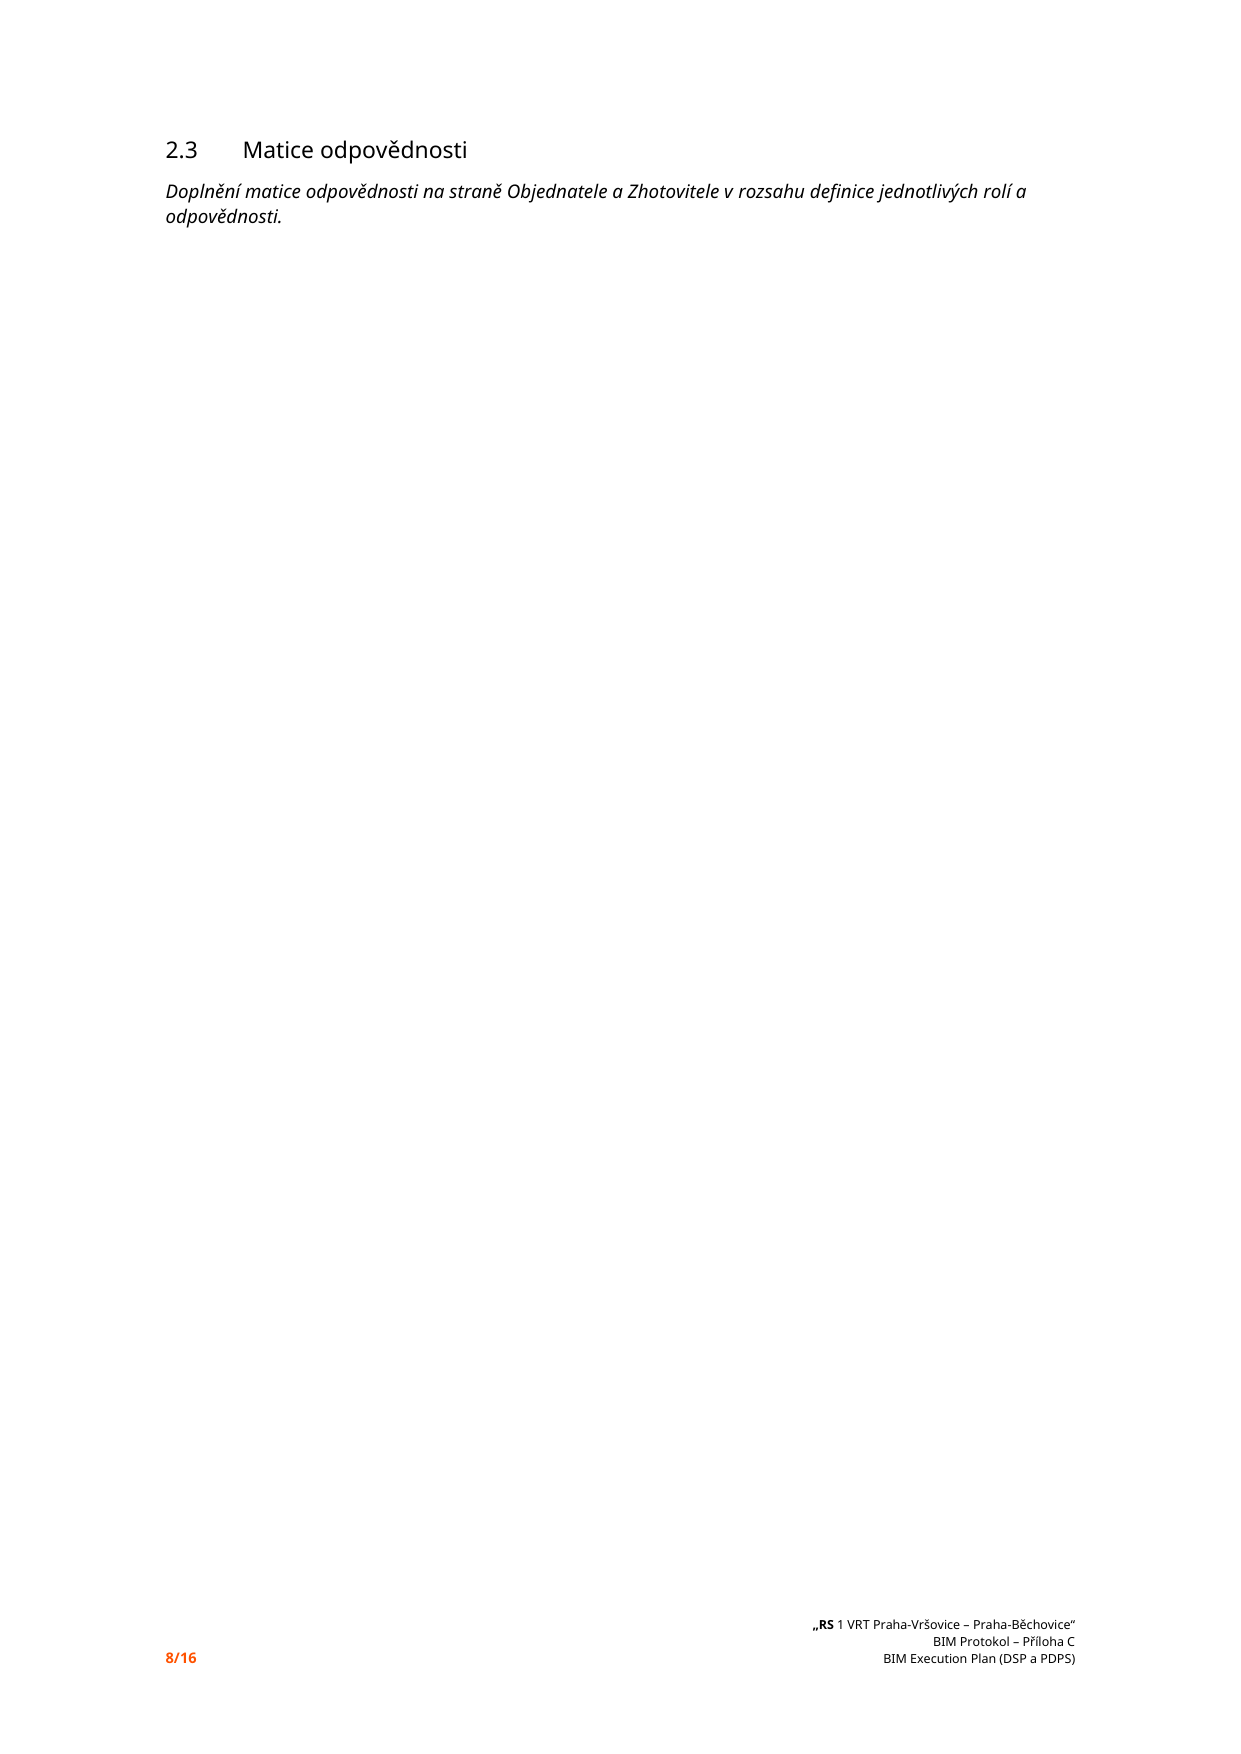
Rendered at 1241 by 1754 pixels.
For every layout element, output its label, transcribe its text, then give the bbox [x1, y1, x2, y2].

text Matice odpovědnosti [165, 134, 1075, 166]
text Doplnění matice odpovědnosti na straně Objednatele a Zhotovitele v rozsahu definice jednotlivých rolí a odpovědnosti. [165, 178, 1075, 229]
